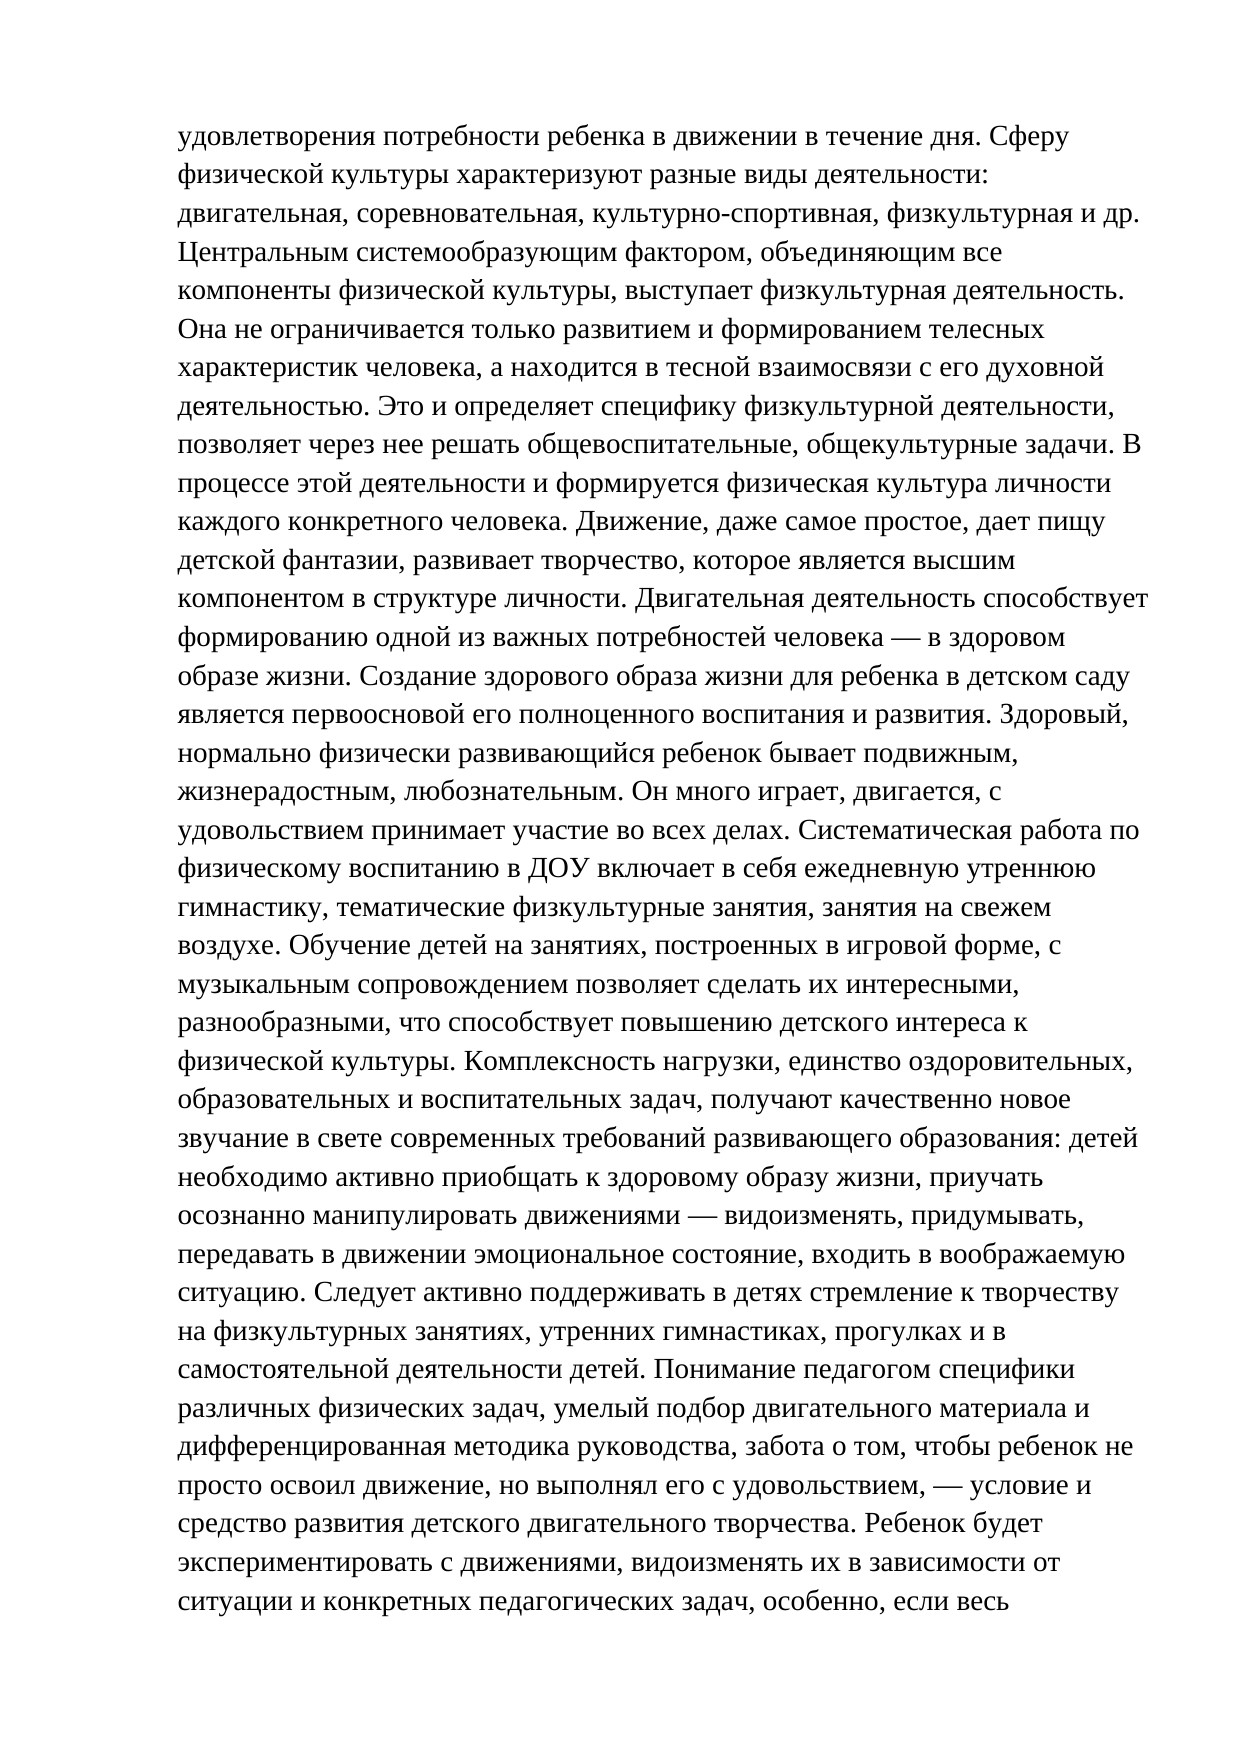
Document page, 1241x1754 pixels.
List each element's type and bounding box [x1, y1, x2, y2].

text [177, 118, 1152, 1616]
